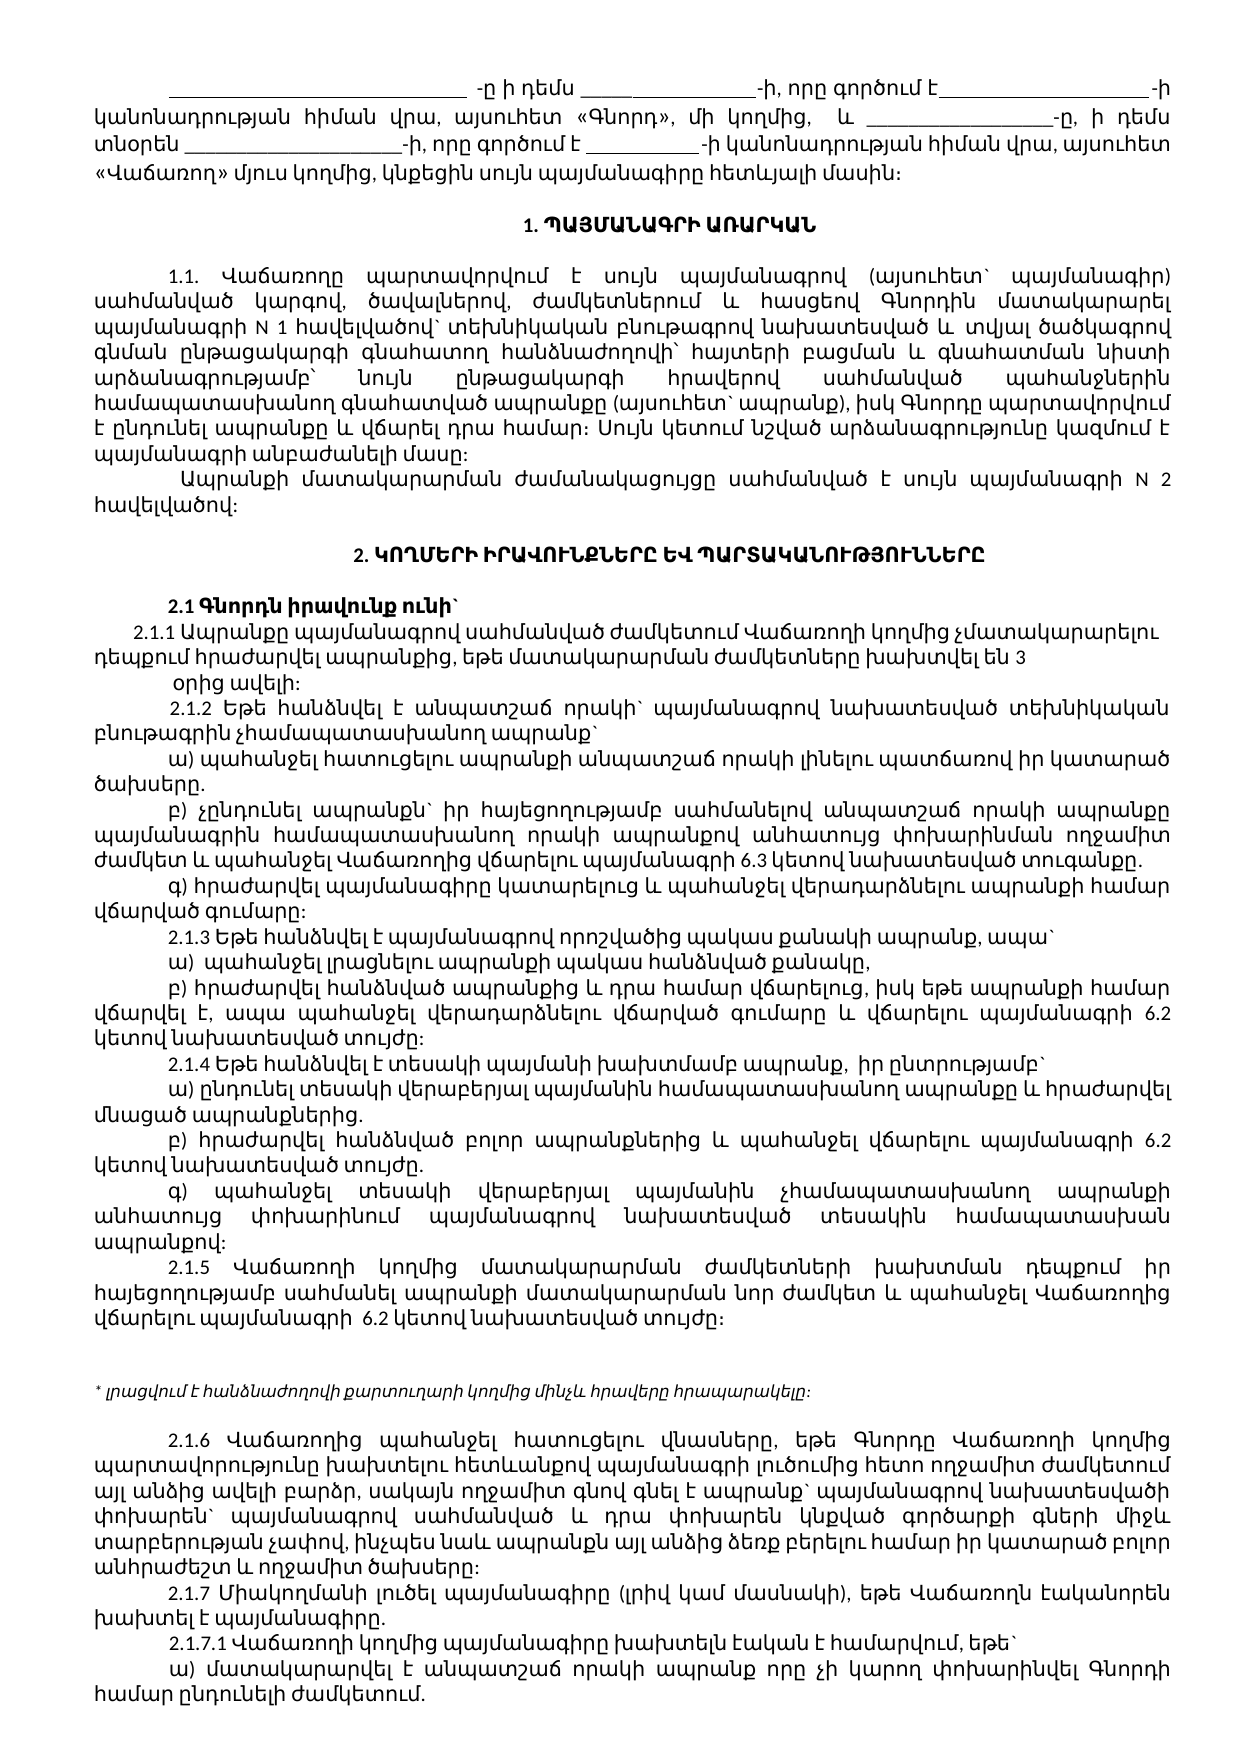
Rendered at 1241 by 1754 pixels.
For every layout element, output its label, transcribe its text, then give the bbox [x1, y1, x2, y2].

text ա) պահանջել լրացնելու ապրանքի պակաս հանձնված քանակը, [94, 949, 1171, 975]
text 2.1.3 Եթե հանձնվել է պայմանագրով որոշվածից պակաս քանակի ապրանք, ապա` [94, 924, 1171, 949]
text 2.1.2 Եթե հանձնվել է անպատշաճ որակի` պայմանագրով նախատեսված տեխնիկական բնութագրին չհամապատասխանող ապրանք` [94, 695, 1171, 746]
text ա) մատակարարվել է անպատշաճ որակի ապրանք որը չի կարող փոխարինվել Գնորդի համար ընդունելի ժամկետում. [94, 1656, 1171, 1707]
text գ) պահանջել տեսակի վերաբերյալ պայմանին չհամապատասխանող ապրանքի անհատույց փոխարինում պայմանագրով նախատեսված տեսակին համապատասխան ապրանքով: [94, 1178, 1171, 1254]
text 2.1.7 Միակողմանի լուծել պայմանագիրը (լրիվ կամ մասնակի), եթե Վաճառողն էականորեն խախտել է պայմանագիրը. [94, 1580, 1171, 1631]
text ա) պահանջել հատուցելու ապրանքի անպատշաճ որակի լինելու պատճառով իր կատարած ծախսերը. [94, 746, 1171, 797]
text -ը ի դեմս _____ -ի, որը գործում է -ի կանոնադրության հիման վրա, այսուհետ «Գնորդ», մի կողմից, և __________________-ը, ի դեմս տնօրեն _____________________-ի, որը գործում է -ի կանոնադրության հիման վրա, այսուհետ «Վաճառող» մյուս կողմից, կնքեցին սույն պայմանագիրը հետևյալի մասին։ [94, 75, 1171, 187]
text ա) ընդունել տեսակի վերաբերյալ պայմանին համապատասխանող ապրանքը և հրաժարվել մնացած ապրանքներից. [94, 1076, 1171, 1127]
text 2.1.4 Եթե հանձնվել է տեսակի պայմանի խախտմամբ ապրանք, իր ընտրությամբ` [94, 1051, 1171, 1076]
text գ) հրաժարվել պայմանագիրը կատարելուց և պահանջել վերադարձնելու ապրանքի համար վճարված գումարը: [94, 873, 1171, 924]
text Ապրանքի մատակարարման ժամանակացույցը սահմանված է սույն պայմանագրի N 2 հավելվածով: [94, 466, 1171, 517]
text բ) չընդունել ապրանքն` իր հայեցողությամբ սահմանելով անպատշաճ որակի ապրանքը պայմանագրին համապատասխանող որակի ապրանքով անհատույց փոխարինման ողջամիտ ժամկետ և պահանջել Վաճառողից վճարելու պայմանագրի 6.3 կետով նախատեսված տուգանքը. [94, 797, 1171, 873]
text 2.1 Գնորդն իրավունք ունի` [94, 593, 1171, 619]
text բ) հրաժարվել հանձնված ապրանքից և դրա համար վճարելուց, իսկ եթե ապրանքի համար վճարվել է, ապա պահանջել վերադարձնելու վճարված գումարը և վճարելու պայմանագրի 6.2 կետով նախատեսված տույժը: [94, 975, 1171, 1051]
text 2.1.6 Վաճառողից պահանջել հատուցելու վնասները, եթե Գնորդը Վաճառողի կողմից պարտավորությունը խախտելու հետևանքով պայմանագրի լուծումից հետո ողջամիտ ժամկետում այլ անձից ավելի բարձր, սակայն ողջամիտ գնով գնել է ապրանք` պայմանագրով նախատեսվածի փոխարեն` պայմանագրով սահմանված և դրա փոխարեն կնքված գործարքի գների միջև տարբերության չափով, ինչպես նաև ապրանքն այլ անձից ձեռք բերելու համար իր կատարած բոլոր անհրաժեշտ և ողջամիտ ծախսերը: [94, 1427, 1171, 1580]
text բ) հրաժարվել հանձնված բոլոր ապրանքներից և պահանջել վճարելու պայմանագրի 6.2 կետով նախատեսված տույժը. [94, 1127, 1171, 1178]
text 1.1. Վաճառողը պարտավորվում է սույն պայմանագրով (այսուհետ` պայմանագիր) սահմանված կարգով, ծավալներով, ժամկետներում և հասցեով Գնորդին մատակարարել պայմանագրի N 1 հավելվածով` տեխնիկական բնութագրով նախատեսված և տվյալ ծածկագրով գնման ընթացակարգի գնահատող հանձնաժողովի՝ հայտերի բացման և գնահատման նիստի արձանագրությամբ՝ նույն ընթացակարգի հրավերով սահմանված պահանջներին համապատասխանող գնահատված ապրանքը (այսուհետ` ապրանք), իսկ Գնորդը պարտավորվում է ընդունել ապրանքը և վճարել դրա համար։ Սույն կետում նշված արձանագրությունը կազմում է պայմանագրի անբաժանելի մասը: [94, 263, 1171, 466]
text 2. ԿՈՂՄԵՐԻ ԻՐԱՎՈՒՆՔՆԵՐԸ ԵՎ ՊԱՐՏԱԿԱՆՈՒԹՅՈՒՆՆԵՐԸ [94, 543, 1171, 568]
text * լրացվում է հանձնաժողովի քարտուղարի կողմից մինչև հրավերը հրապարակելը: [94, 1381, 1171, 1402]
text 1. ՊԱՅՄԱՆԱԳՐԻ ԱՌԱՐԿԱՆ [94, 212, 1171, 238]
text 2.1.1 Ապրանքը պայմանագրով սահմանված ժամկետում Վաճառողի կողմից չմատակարարելու դեպքում հրաժարվել ապրանքից, եթե մատակարարման ժամկետները խախտվել են 3 [94, 619, 1171, 670]
text 2.1.5 Վաճառողի կողմից մատակարարման ժամկետների խախտման դեպքում իր հայեցողությամբ սահմանել ապրանքի մատակարարման նոր ժամկետ և պահանջել Վաճառողից վճարելու պայմանագրի 6.2 կետով նախատեսված տույժը։ [94, 1254, 1171, 1331]
text 2.1.7.1 Վաճառողի կողմից պայմանագիրը խախտելն էական է համարվում, եթե` [94, 1631, 1171, 1656]
text օրից ավելի: [94, 670, 1171, 695]
